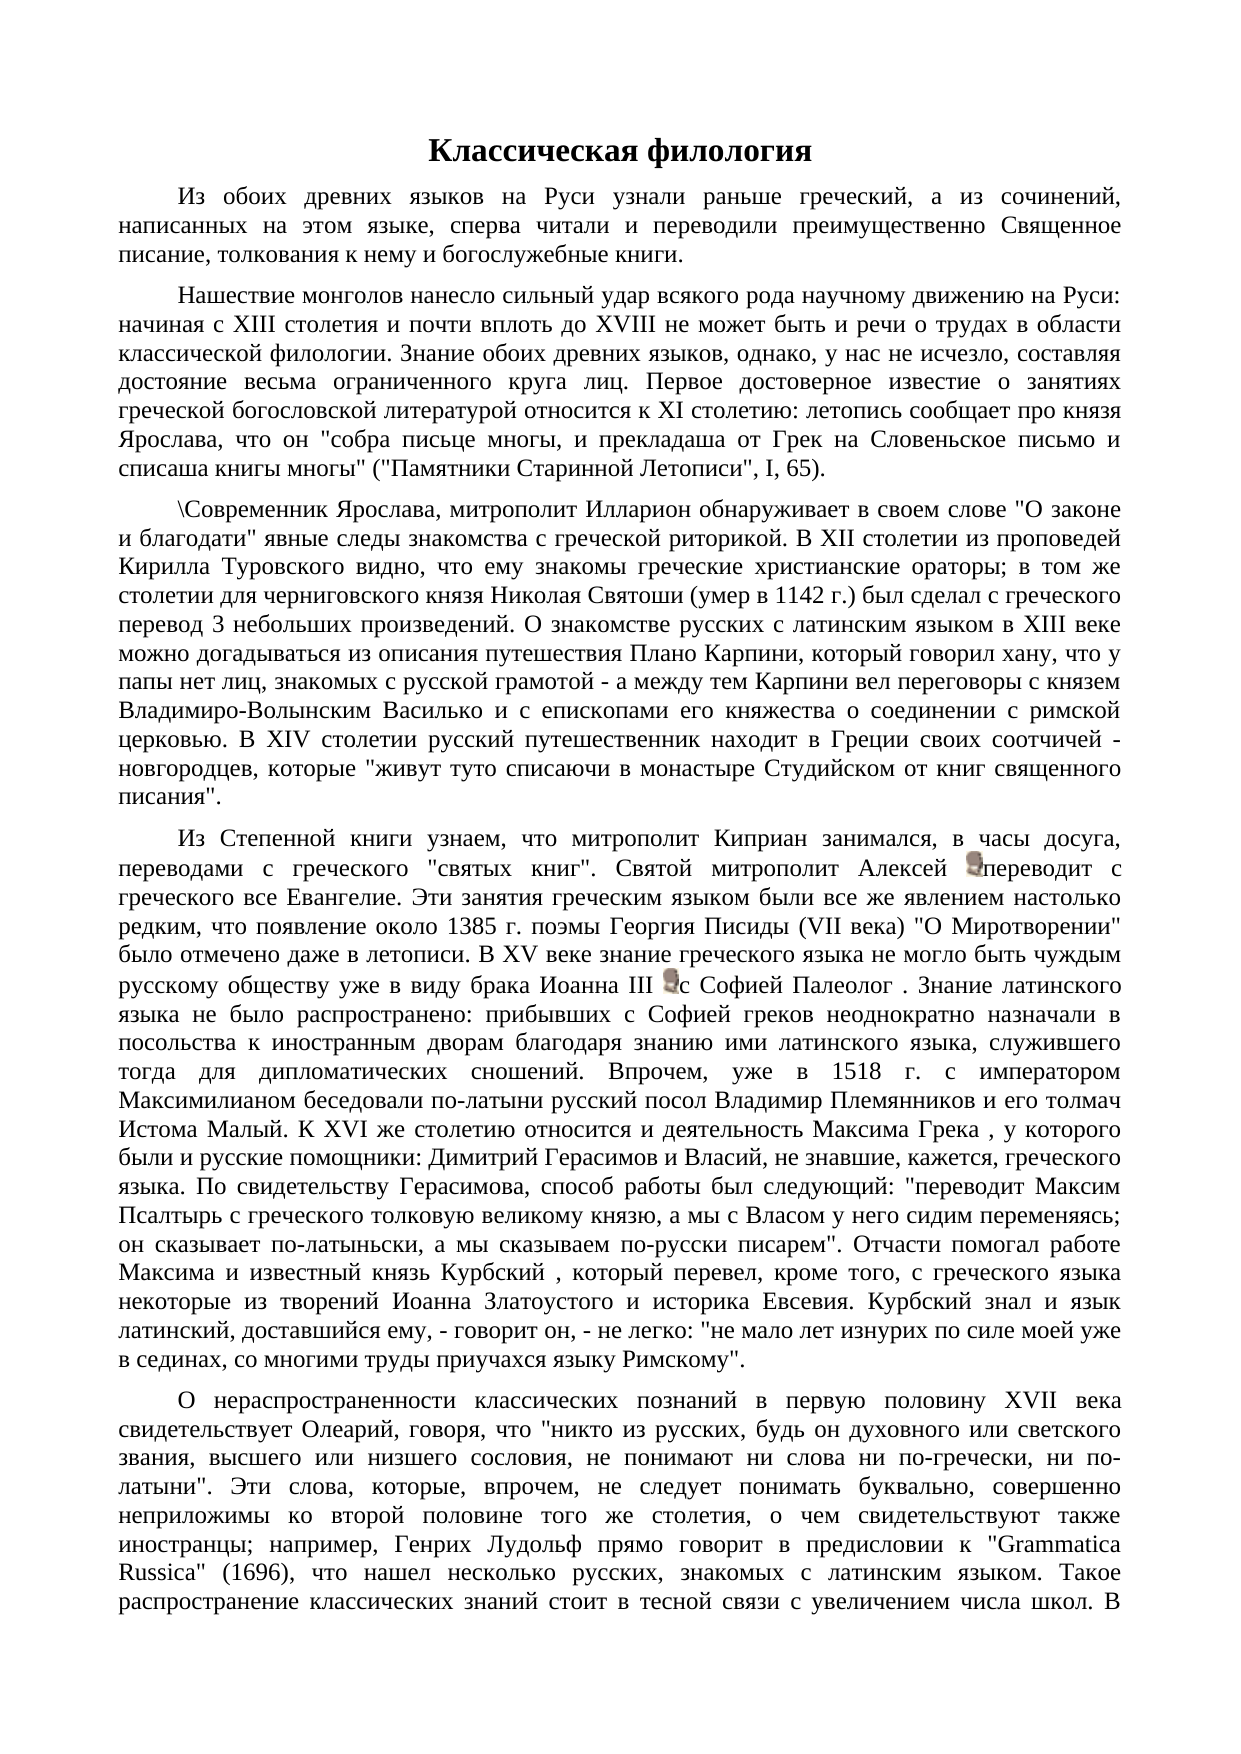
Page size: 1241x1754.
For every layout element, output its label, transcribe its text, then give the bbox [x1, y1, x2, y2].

text Нашествие монголов нанесло сильный удар всякого рода научному движению на Руси: начиная с XIII столетия и почти вплоть до XVIII не может быть и речи о трудах в области классической филологии. Знание обоих древних языков, однако, у нас не исчезло, составляя достояние весьма ограниченного круга лиц. Первое достоверное известие о занятиях греческой богословской литературой относится к XI столетию: летопись сообщает про князя Ярослава, что он "собра письце многы, и прекладаша от Грек на Словеньское письмо и списаша книгы многы" ("Памятники Старинной Летописи", I, 65). [118, 280, 1122, 481]
text Из Степенной книги узнаем, что митрополит Киприан занимался, в часы досуга, переводами с греческого "святых книг". Святой митрополит Алексей переводит с греческого все Евангелие. Эти занятия греческим языком были все же явлением настолько редким, что появление около 1385 г. поэмы Георгия Писиды (VII века) "О Миротворении" было отмечено даже в летописи. В XV веке знание греческого языка не могло быть чуждым русскому обществу уже в виду брака Иоанна III с Софией Палеолог . Знание латинского языка не было распространено: прибывших с Софией греков неоднократно назначали в посольства к иностранным дворам благодаря знанию ими латинского языка, служившего тогда для дипломатических сношений. Впрочем, уже в 1518 г. с императором Максимилианом беседовали по-латыни русский посол Владимир Племянников и его толмач Истома Малый. К XVI же столетию относится и деятельность Максима Грека , у которого были и русские помощники: Димитрий Герасимов и Власий, не знавшие, кажется, греческого языка. По свидетельству Герасимова, способ работы был следующий: "переводит Максим Псалтырь с греческого толковую великому князю, а мы с Власом у него сидим переменяясь; он сказывает по-латыньски, а мы сказываем по-русски писарем". Отчасти помогал работе Максима и известный князь Курбский , который перевел, кроме того, с греческого языка некоторые из творений Иоанна Златоустого и историка Евсевия. Курбский знал и язык латинский, доставшийся ему, - говорит он, - не легко: "не мало лет изнурих по силе моей уже в сединах, со многими труды приучахся языку Римскому". [118, 823, 1122, 1372]
text Из обоих древних языков на Руси узнали раньше греческий, а из сочинений, написанных на этом языке, сперва читали и переводили преимущественно Священное писание, толкования к нему и богослужебные книги. [118, 181, 1122, 268]
picture [966, 851, 983, 877]
picture [663, 968, 679, 994]
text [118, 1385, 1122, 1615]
text Классическая филология [118, 131, 1122, 169]
text \Современник Ярослава, митрополит Илларион обнаруживает в своем слове "О законе и благодати" явные следы знакомства с греческой риторикой. В XII столетии из проповедей Кирилла Туровского видно, что ему знакомы греческие христианские ораторы; в том же столетии для черниговского князя Николая Святоши (умер в 1142 г.) был сделал с греческого перевод 3 небольших произведений. О знакомстве русских с латинским языком в XIII веке можно догадываться из описания путешествия Плано Карпини, который говорил хану, что у папы нет лиц, знакомых с русской грамотой - а между тем Карпини вел переговоры с князем Владимиро-Волынским Василько и с епископами его княжества о соединении с римской церковью. В XIV столетии русский путешественник находит в Греции своих соотчичей - новгородцев, которые "живут туто списаючи в монастыре Студийском от книг священного писания". [118, 494, 1122, 810]
